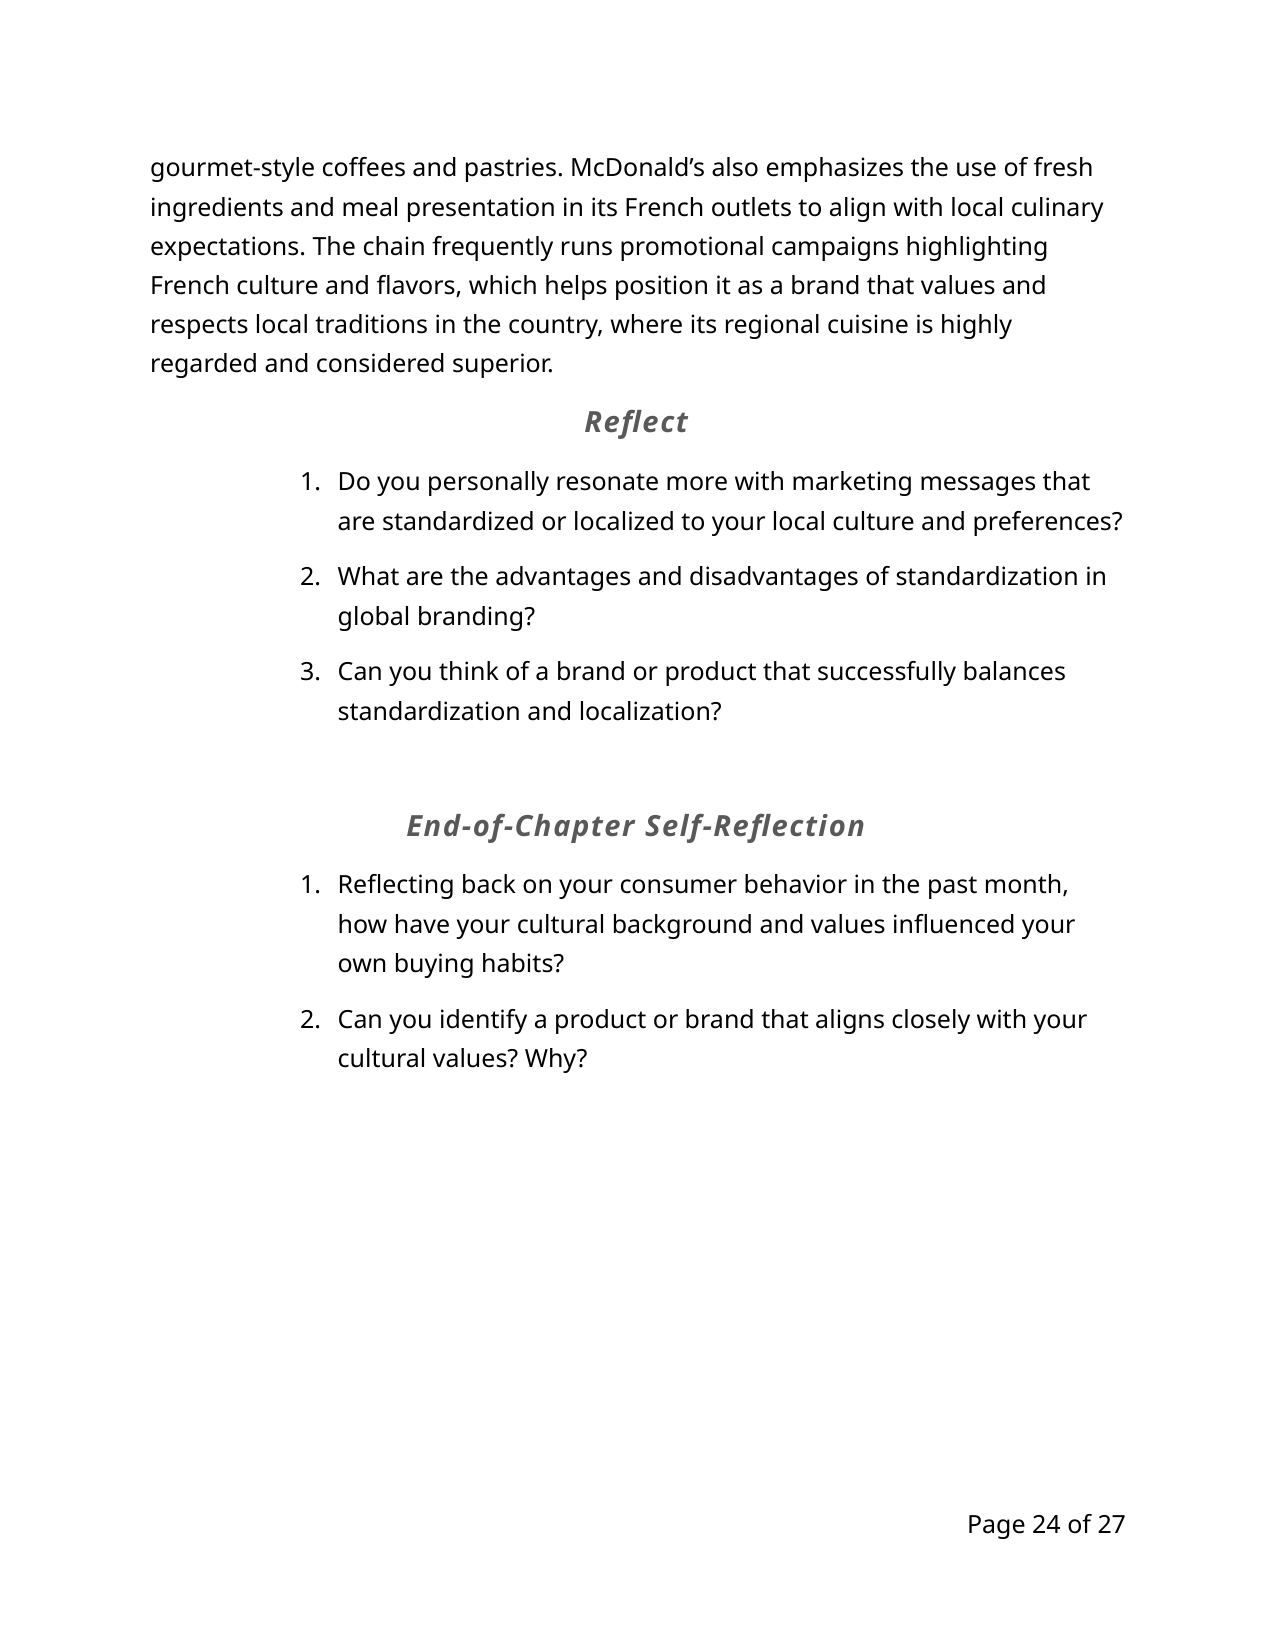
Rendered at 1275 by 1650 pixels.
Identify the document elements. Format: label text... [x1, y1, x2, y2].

list Reflecting back on your consumer behavior in the past month, how have your cultural background and values influenced your own buying habits? [300, 867, 1125, 979]
list Can you identify a product or brand that aligns closely with your cultural values? Why? [300, 1001, 1125, 1074]
list What are the advantages and disadvantages of standardization in global branding? [300, 559, 1125, 632]
subtitle Reflect [150, 402, 1125, 441]
list Can you think of a brand or product that successfully balances standardization and localization? [300, 654, 1125, 727]
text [150, 150, 1125, 380]
subtitle End-of-Chapter Self-Reflection [150, 805, 1125, 844]
list Do you personally resonate more with marketing messages that are standardized or localized to your local culture and preferences? [300, 464, 1125, 537]
